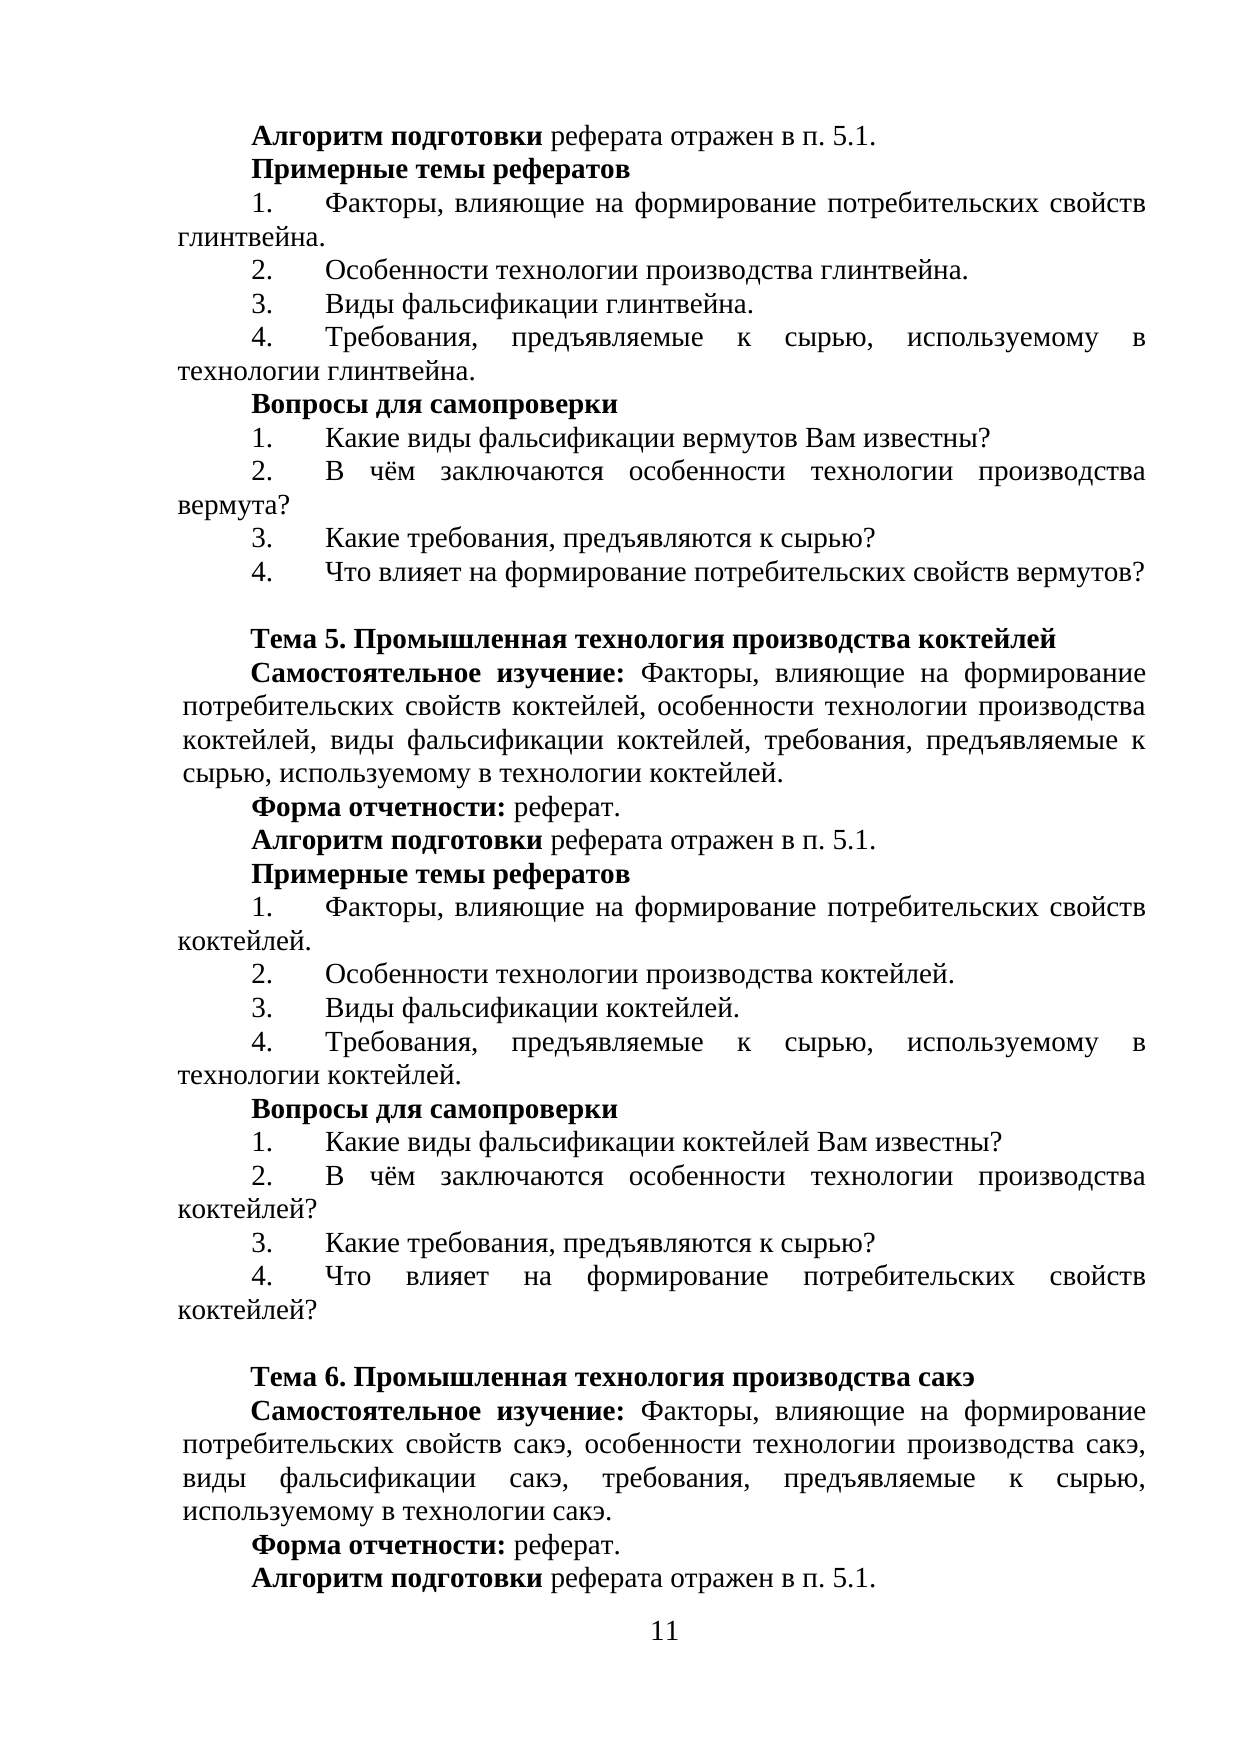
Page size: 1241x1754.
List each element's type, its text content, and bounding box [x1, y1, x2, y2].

list Факторы, влияющие на формирование потребительских свойств коктейлей. [177, 889, 1146, 957]
text Форма отчетности: реферат. [177, 789, 1152, 822]
list Какие виды фальсификации вермутов Вам известны? [177, 420, 1146, 453]
list Особенности технологии производства коктейлей. [177, 957, 1146, 990]
list Требования, предъявляемые к сырью, используемому в технологии глинтвейна. [177, 319, 1146, 386]
list Что влияет на формирование потребительских свойств вермутов? [177, 554, 1146, 588]
text Алгоритм подготовки реферата отражен в п. 5.1. [177, 1560, 1152, 1594]
list Факторы, влияющие на формирование потребительских свойств глинтвейна. [177, 185, 1146, 252]
list Требования, предъявляемые к сырью, используемому в технологии коктейлей. [177, 1024, 1146, 1091]
text Алгоритм подготовки реферата отражен в п. 5.1. [177, 118, 1152, 152]
list Какие требования, предъявляются к сырью? [177, 521, 1146, 554]
list Какие требования, предъявляются к сырью? [177, 1225, 1146, 1258]
text Вопросы для самопроверки [177, 386, 1146, 420]
text Тема 5. Промышленная технология производства коктейлей [182, 621, 1146, 655]
list Какие виды фальсификации коктейлей Вам известны? [177, 1124, 1146, 1158]
list Виды фальсификации коктейлей. [177, 990, 1146, 1024]
list В чём заключаются особенности технологии производства вермута? [177, 453, 1146, 521]
text Вопросы для самопроверки [177, 1091, 1146, 1124]
list Особенности технологии производства глинтвейна. [177, 252, 1146, 286]
text Тема 6. Промышленная технология производства сакэ [182, 1359, 1146, 1393]
text Самостоятельное изучение: Факторы, влияющие на формирование потребительских свойств сакэ, особенности технологии производства сакэ, виды фальсификации сакэ, требования, предъявляемые к сырью, используемому в технологии сакэ. [182, 1393, 1146, 1527]
text Самостоятельное изучение: Факторы, влияющие на формирование потребительских свойств коктейлей, особенности технологии производства коктейлей, виды фальсификации коктейлей, требования, предъявляемые к сырью, используемому в технологии коктейлей. [182, 655, 1146, 789]
text Форма отчетности: реферат. [177, 1527, 1152, 1560]
list В чём заключаются особенности технологии производства коктейлей? [177, 1158, 1146, 1225]
list Виды фальсификации глинтвейна. [177, 286, 1146, 319]
list Что влияет на формирование потребительских свойств коктейлей? [177, 1258, 1146, 1326]
text Примерные темы рефератов [177, 152, 1152, 185]
text Алгоритм подготовки реферата отражен в п. 5.1. [177, 822, 1152, 856]
text Примерные темы рефератов [177, 856, 1152, 889]
